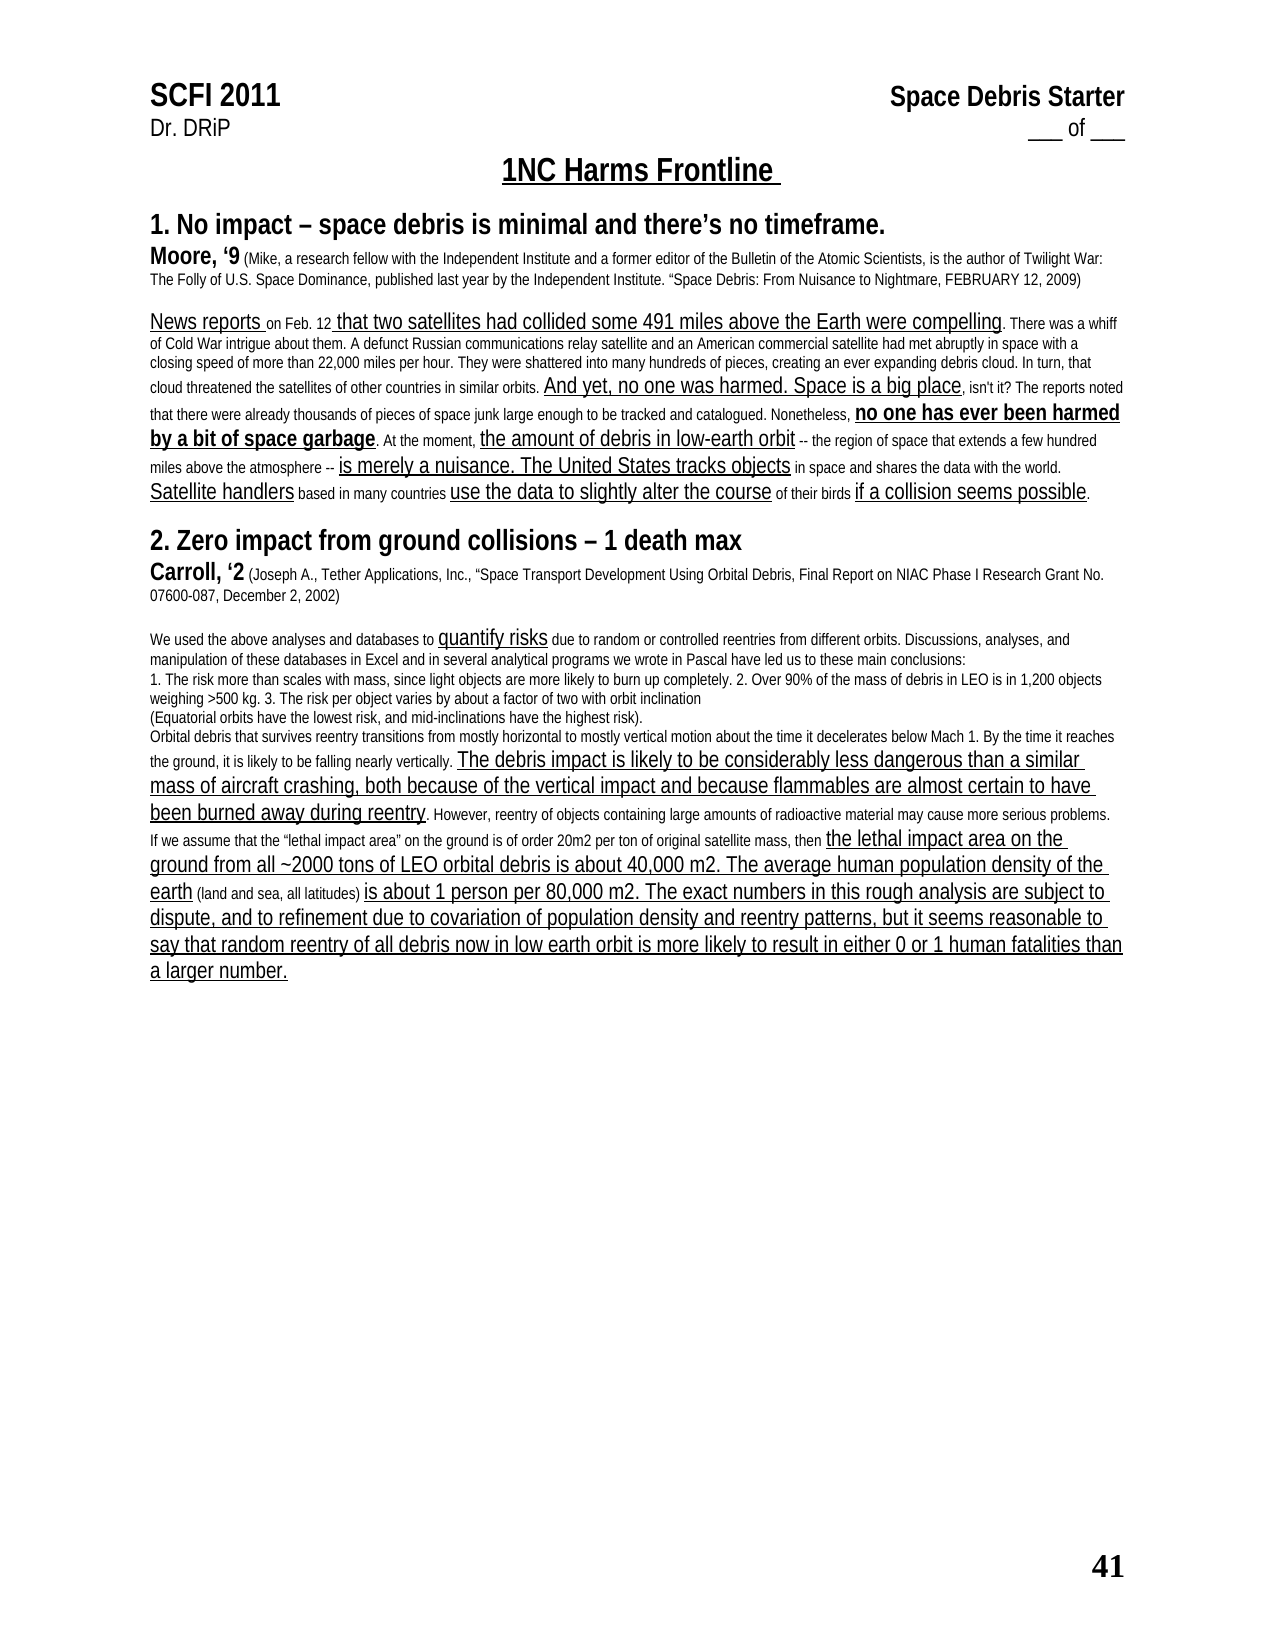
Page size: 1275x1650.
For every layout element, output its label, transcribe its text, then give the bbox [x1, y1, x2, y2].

text 1. No impact – space debris is minimal and there’s no timeframe. [150, 207, 1125, 241]
text We used the above analyses and databases to quantify risks due to random or controlled reentries from different orbits. Discussions, analyses, and manipulation of these databases in Excel and in several analytical programs we wrote in Pascal have led us to these main conclusions: [150, 624, 1125, 669]
text 2. Zero impact from ground collisions – 1 death max [150, 523, 1125, 557]
text Moore, ‘9 (Mike, a research fellow with the Independent Institute and a former editor of the Bulletin of the Atomic Scientists, is the author of Twilight War: The Folly of U.S. Space Dominance, published last year by the Independent Institute. “Space Debris: From Nuisance to Nightmare, FEBRUARY 12, 2009) [150, 241, 1125, 289]
text Carroll, ‘2 (Joseph A., Tether Applications, Inc., “Space Transport Development Using Orbital Debris, Final Report on NIAC Phase I Research Grant No. 07600-087, December 2, 2002) [150, 557, 1125, 605]
text Orbital debris that survives reentry transitions from mostly horizontal to mostly vertical motion about the time it decelerates below Mach 1. By the time it reaches the ground, it is likely to be falling nearly vertically. The debris impact is likely to be considerably less dangerous than a similar mass of aircraft crashing, both because of the vertical impact and because flammables are almost certain to have been burned away during reentry. However, reentry of objects containing large amounts of radioactive material may cause more serious problems. [150, 727, 1125, 825]
text If we assume that the “lethal impact area” on the ground is of order 20m2 per ton of original satellite mass, then the lethal impact area on the ground from all ~2000 tons of LEO orbital debris is about 40,000 m2. The average human population density of the earth (land and sea, all latitudes) is about 1 person per 80,000 m2. The exact numbers in this rough analysis are subject to dispute, and to refinement due to covariation of population density and reentry patterns, but it seems reasonable to say that random reentry of all debris now in low earth orbit is more likely to result in either 0 or 1 human fatalities than a larger number. [150, 825, 1125, 983]
text 1. The risk more than scales with mass, since light objects are more likely to burn up completely. 2. Over 90% of the mass of debris in LEO is in 1,200 objects weighing >500 kg. 3. The risk per object varies by about a factor of two with orbit inclination [150, 669, 1125, 708]
text (Equatorial orbits have the lowest risk, and mid-inclinations have the highest risk). [150, 708, 1125, 727]
text 1NC Harms Frontline [150, 150, 1125, 188]
text News reports on Feb. 12 that two satellites had collided some 491 miles above the Earth were compelling. There was a whiff of Cold War intrigue about them. A defunct Russian communications relay satellite and an American commercial satellite had met abruptly in space with a closing speed of more than 22,000 miles per hour. They were shattered into many hundreds of pieces, creating an ever expanding debris cloud. In turn, that cloud threatened the satellites of other countries in similar orbits. And yet, no one was harmed. Space is a big place, isn't it? The reports noted that there were already thousands of pieces of space junk large enough to be tracked and catalogued. Nonetheless, no one has ever been harmed by a bit of space garbage. At the moment, the amount of debris in low-earth orbit -- the region of space that extends a few hundred miles above the atmosphere -- is merely a nuisance. The United States tracks objects in space and shares the data with the world. Satellite handlers based in many countries use the data to slightly alter the course of their birds if a collision seems possible. [150, 308, 1125, 504]
